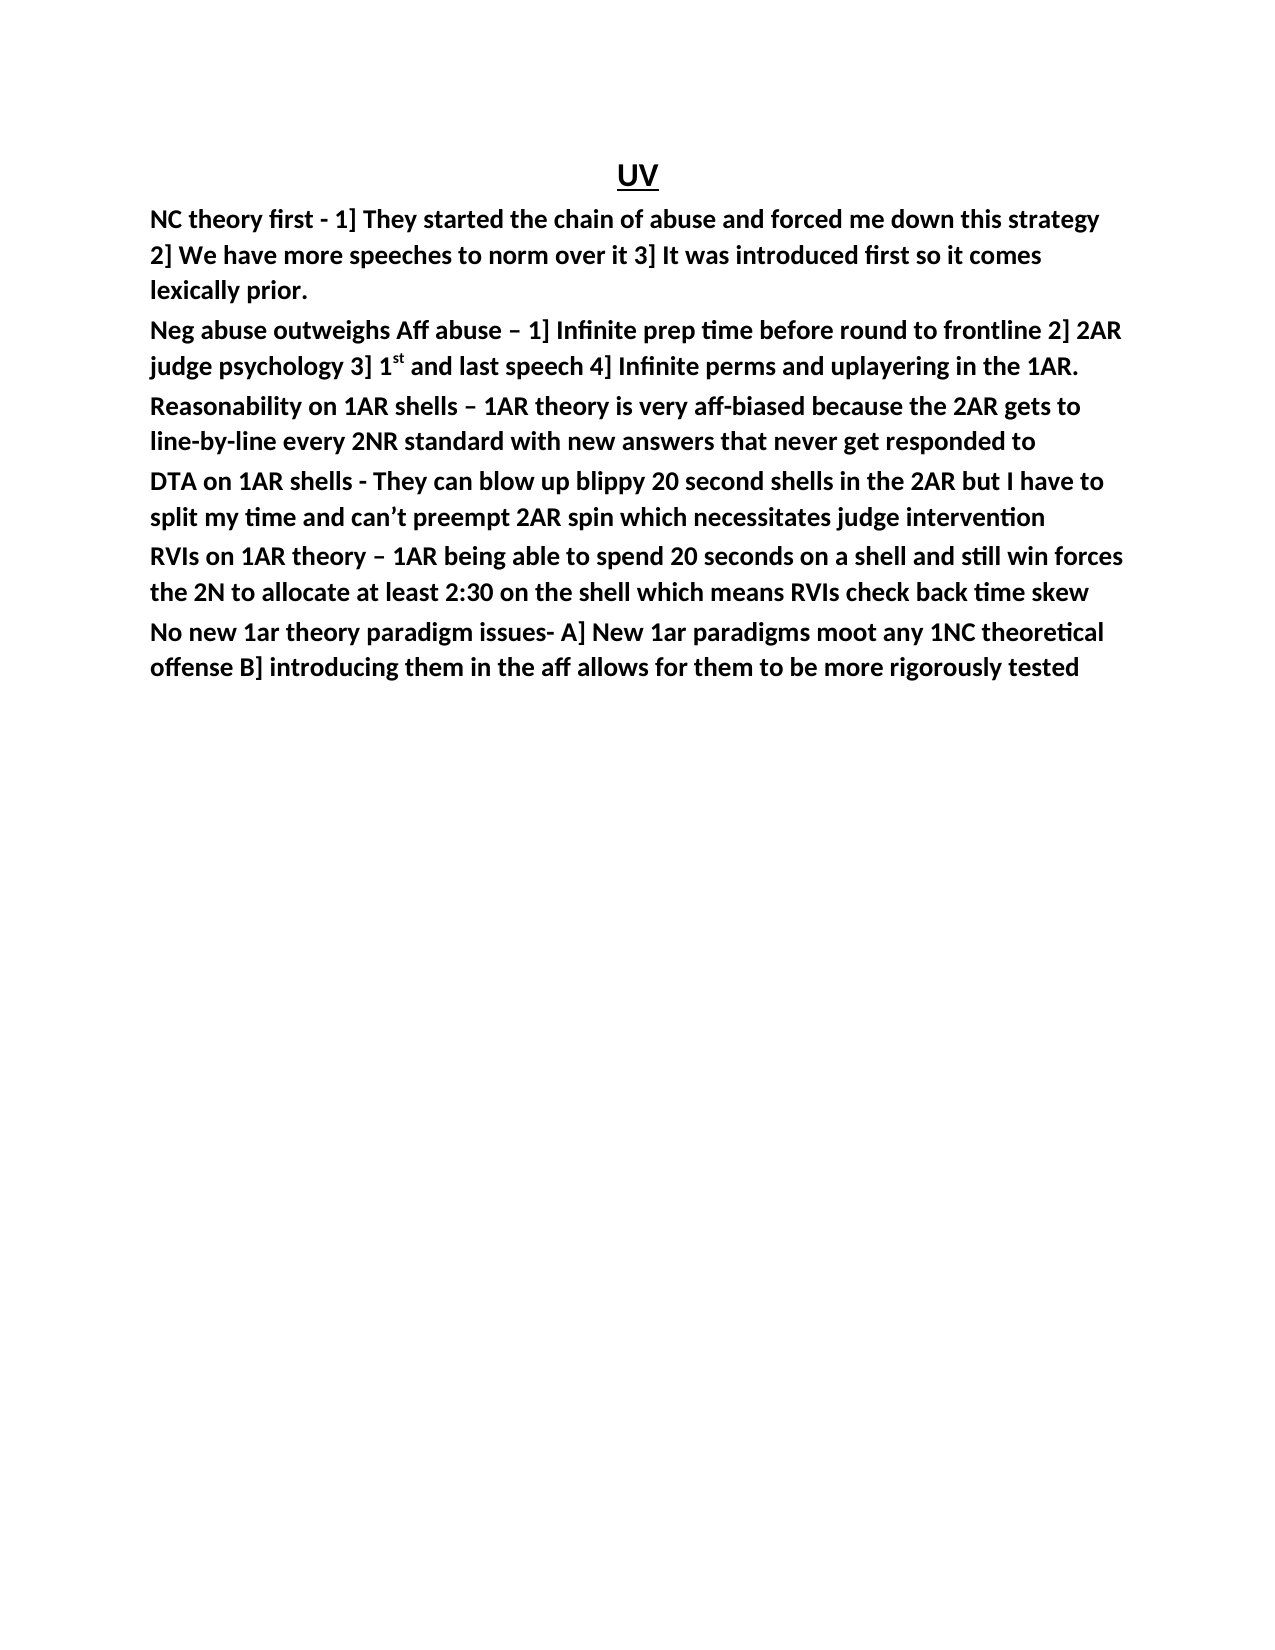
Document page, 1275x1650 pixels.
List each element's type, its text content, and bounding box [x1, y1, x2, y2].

subtitle RVIs on 1AR theory – 1AR being able to spend 20 seconds on a shell and still win forces the 2N to allocate at least 2:30 on the shell which means RVIs check back time skew [150, 539, 1125, 608]
subtitle Neg abuse outweighs Aff abuse – 1] Infinite prep time before round to frontline 2] 2AR judge psychology 3] 1st and last speech 4] Infinite perms and uplayering in the 1AR. [150, 313, 1125, 382]
subtitle NC theory first - 1] They started the chain of abuse and forced me down this strategy 2] We have more speeches to norm over it 3] It was introduced first so it comes lexically prior. [150, 202, 1125, 307]
subtitle UV [150, 154, 1125, 195]
subtitle DTA on 1AR shells - They can blow up blippy 20 second shells in the 2AR but I have to split my time and can’t preempt 2AR spin which necessitates judge intervention [150, 464, 1125, 533]
subtitle Reasonability on 1AR shells – 1AR theory is very aff-biased because the 2AR gets to line-by-line every 2NR standard with new answers that never get responded to [150, 389, 1125, 457]
subtitle No new 1ar theory paradigm issues- A] New 1ar paradigms moot any 1NC theoretical offense B] introducing them in the aff allows for them to be more rigorously tested [150, 615, 1125, 684]
